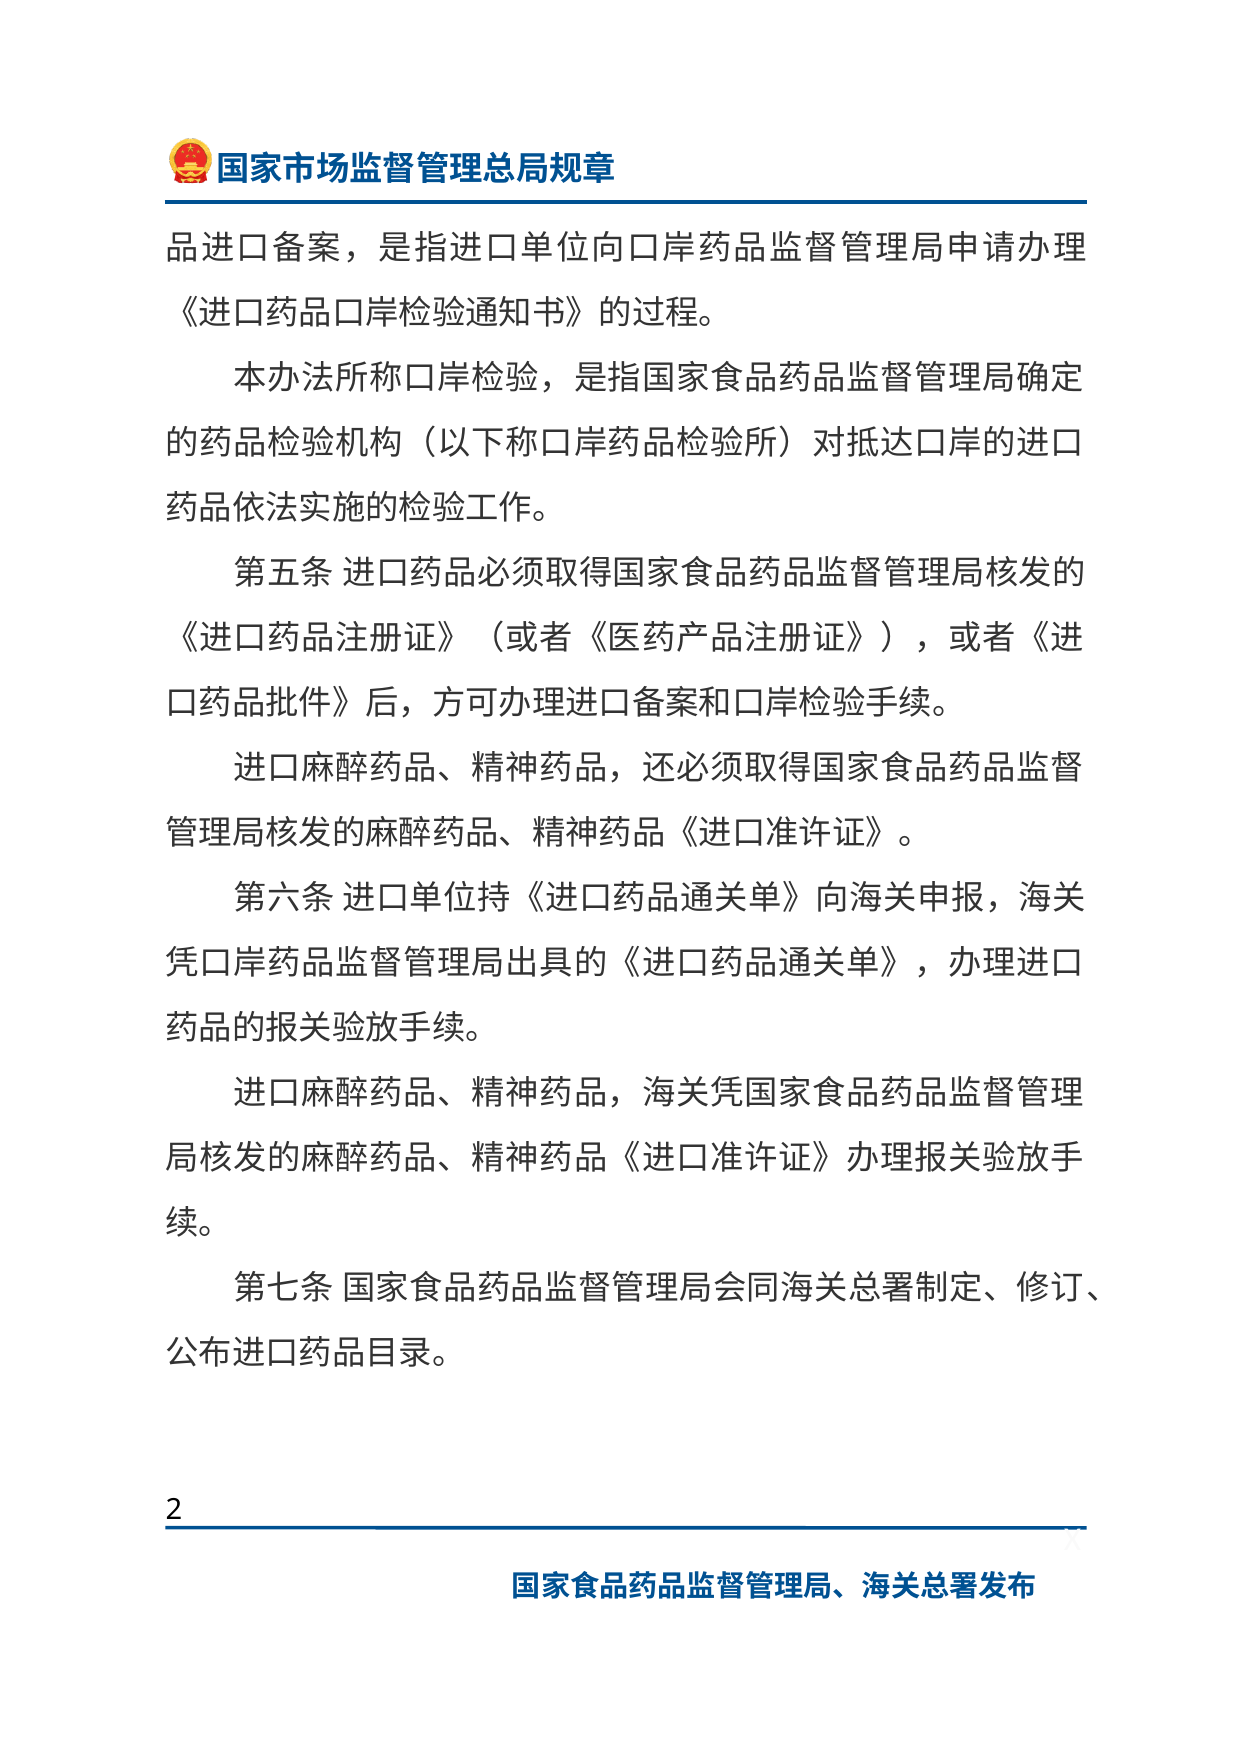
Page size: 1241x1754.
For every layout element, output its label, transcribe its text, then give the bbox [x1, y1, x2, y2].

text 第六条 进口单位持《进口药品通关单》向海关申报，海关凭口岸药品监督管理局出具的《进口药品通关单》，办理进口药品的报关验放手续。 [165, 863, 1087, 1058]
text 第四条 本办法所称进口备案，是指进口单位向允许药品进口的口岸所在地药品监督管理部门（以下称口岸药品监督管理局）申请办理《进口药品通关单》的过程。麻醉药品、精神药品进口备案，是指进口单位向口岸药品监督管理局申请办理《进口药品口岸检验通知书》的过程。 [165, 213, 1087, 343]
picture [165, 136, 216, 187]
text 进口麻醉药品、精神药品，还必须取得国家食品药品监督管理局核发的麻醉药品、精神药品《进口准许证》。 [165, 733, 1087, 863]
text 本办法所称口岸检验，是指国家食品药品监督管理局确定的药品检验机构（以下称口岸药品检验所）对抵达口岸的进口药品依法实施的检验工作。 [165, 343, 1087, 538]
text 第七条 国家食品药品监督管理局会同海关总署制定、修订、公布进口药品目录。 [165, 1253, 1087, 1383]
text 第五条 进口药品必须取得国家食品药品监督管理局核发的《进口药品注册证》（或者《医药产品注册证》），或者《进口药品批件》后，方可办理进口备案和口岸检验手续。 [165, 538, 1087, 733]
text 进口麻醉药品、精神药品，海关凭国家食品药品监督管理局核发的麻醉药品、精神药品《进口准许证》办理报关验放手续。 [165, 1058, 1087, 1253]
